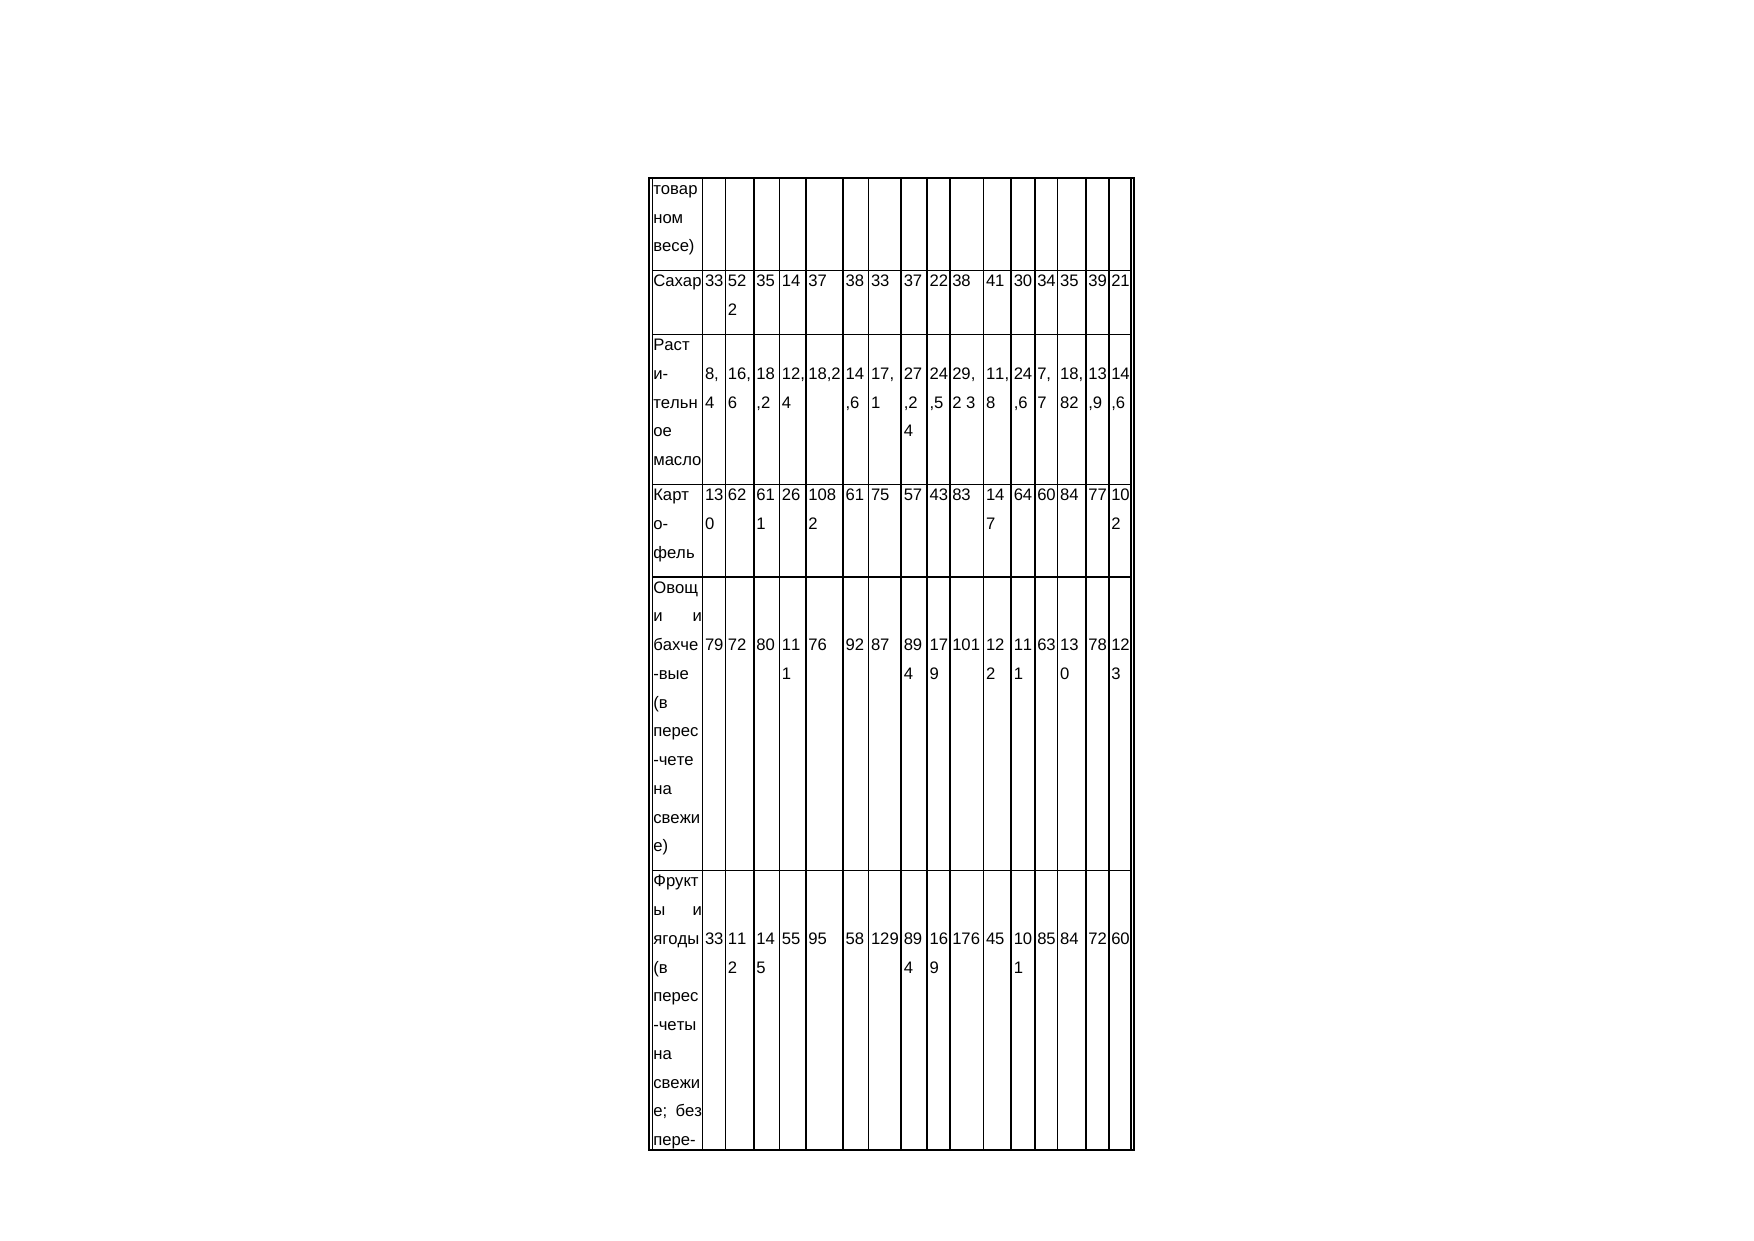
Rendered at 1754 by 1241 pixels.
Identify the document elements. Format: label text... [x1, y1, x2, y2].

table_cell 60 [1036, 485, 1057, 576]
table_cell 101 [1012, 871, 1034, 1149]
table_cell 84 [1058, 485, 1085, 576]
table_cell 45 [984, 871, 1010, 1149]
table_cell 39 [1087, 271, 1108, 333]
table_cell 611 [755, 485, 779, 576]
table_cell 41 [984, 271, 1010, 333]
table_cell 38 [844, 271, 868, 333]
table_cell 33 [703, 871, 725, 1149]
table_cell 12,4 [780, 335, 805, 483]
table_cell 111 [1012, 578, 1034, 870]
table_cell 17,6 [928, 179, 949, 270]
table_cell 64 [1012, 485, 1034, 576]
table_cell 24,5 [928, 335, 949, 483]
table_cell Карто-фель [653, 485, 702, 576]
table_cell 2,5 [780, 179, 805, 270]
table_cell 33 [869, 271, 900, 333]
table_cell 17,1 [869, 335, 900, 483]
table_cell 16,6 [726, 335, 753, 483]
table_cell 37 [902, 271, 926, 333]
table_cell 6,7 [984, 179, 1010, 270]
table_cell 37 [807, 271, 842, 333]
table_cell 8,0 [755, 179, 779, 270]
table_cell 92 [844, 578, 868, 870]
table_cell 102 [1110, 485, 1130, 576]
table_cell 2,7 [844, 179, 868, 270]
table_cell 14,1 [869, 179, 900, 270]
table_cell 55,3 [1110, 179, 1130, 270]
table_cell 145 [755, 871, 779, 1149]
table_cell 18,2 [755, 335, 779, 483]
table_cell 43 [928, 485, 949, 576]
table_cell 130 [703, 485, 725, 576]
table_cell 14,6 [1110, 335, 1130, 483]
table_cell 14,7 [1036, 179, 1057, 270]
table_cell 27,24 [902, 335, 926, 483]
table_cell 7,7 [1036, 335, 1057, 483]
table_cell 9,3 [703, 179, 725, 270]
table_cell 111 [780, 578, 805, 870]
table_cell 123 [1110, 578, 1130, 870]
table_cell 314 [902, 179, 926, 270]
table_cell 63 [1036, 578, 1057, 870]
table_cell 61 [844, 485, 868, 576]
table_cell 60 [1110, 871, 1130, 1149]
table_cell 26 [780, 485, 805, 576]
table_cell 84 [1058, 871, 1085, 1149]
table_cell 79 [703, 578, 725, 870]
table_cell 18,2 [807, 335, 842, 483]
table_cell 894 [902, 578, 926, 870]
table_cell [653, 179, 702, 270]
table_cell 33 [703, 271, 725, 333]
table_cell 95 [807, 871, 842, 1149]
table_cell 8,4 [703, 335, 725, 483]
table_cell 35 [755, 271, 779, 333]
table_cell 62 [726, 485, 753, 576]
table_cell 72 [726, 578, 753, 870]
table_cell 14,6 [844, 335, 868, 483]
table_cell 24,6 [1012, 335, 1034, 483]
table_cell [653, 871, 702, 1149]
table_cell 55 [780, 871, 805, 1149]
table_cell 78 [1087, 578, 1108, 870]
table_cell Расти-тельное масло [653, 335, 702, 483]
table_cell 101 [951, 578, 983, 870]
table_cell 58 [844, 871, 868, 1149]
table_cell 179 [928, 578, 949, 870]
table_cell 76 [807, 578, 842, 870]
table_cell 11,8 [984, 335, 1010, 483]
table_cell 13,9 [1087, 335, 1108, 483]
table_cell 147 [984, 485, 1010, 576]
table_cell 18,82 [1058, 335, 1085, 483]
table_cell 21 [1110, 271, 1130, 333]
table_cell Овощи и бахче-вые (в перес-чете на свежие) [653, 578, 702, 870]
table_cell 30 [1012, 271, 1034, 333]
table_cell 75 [869, 485, 900, 576]
table_cell 1082 [807, 485, 842, 576]
table_cell 13,2 [726, 179, 753, 270]
table_cell 38 [951, 271, 983, 333]
table_cell 72 [1087, 871, 1108, 1149]
table_cell 10,5 [1012, 179, 1034, 270]
table_cell 130 [1058, 578, 1085, 870]
table_cell 83 [951, 485, 983, 576]
table_cell 202 [1058, 179, 1085, 270]
table_cell 80 [755, 578, 779, 870]
table_cell 176 [951, 871, 983, 1149]
table_cell 77 [1087, 485, 1108, 576]
table_cell 34 [1036, 271, 1057, 333]
table_cell 57 [902, 485, 926, 576]
table_cell Сахар [653, 271, 702, 333]
table_cell 112 [726, 871, 753, 1149]
table_cell 522 [726, 271, 753, 333]
table_cell 22 [928, 271, 949, 333]
table_cell 9,93 [951, 179, 983, 270]
table_cell 4,9 [1087, 179, 1108, 270]
table_cell 14,0 [807, 179, 842, 270]
table_cell 169 [928, 871, 949, 1149]
table_cell 87 [869, 578, 900, 870]
table_cell 14 [780, 271, 805, 333]
table_cell 122 [984, 578, 1010, 870]
table_cell 29,2 3 [951, 335, 983, 483]
table_cell 85 [1036, 871, 1057, 1149]
table_cell 894 [902, 871, 926, 1149]
table_cell 35 [1058, 271, 1085, 333]
table_cell 129 [869, 871, 900, 1149]
